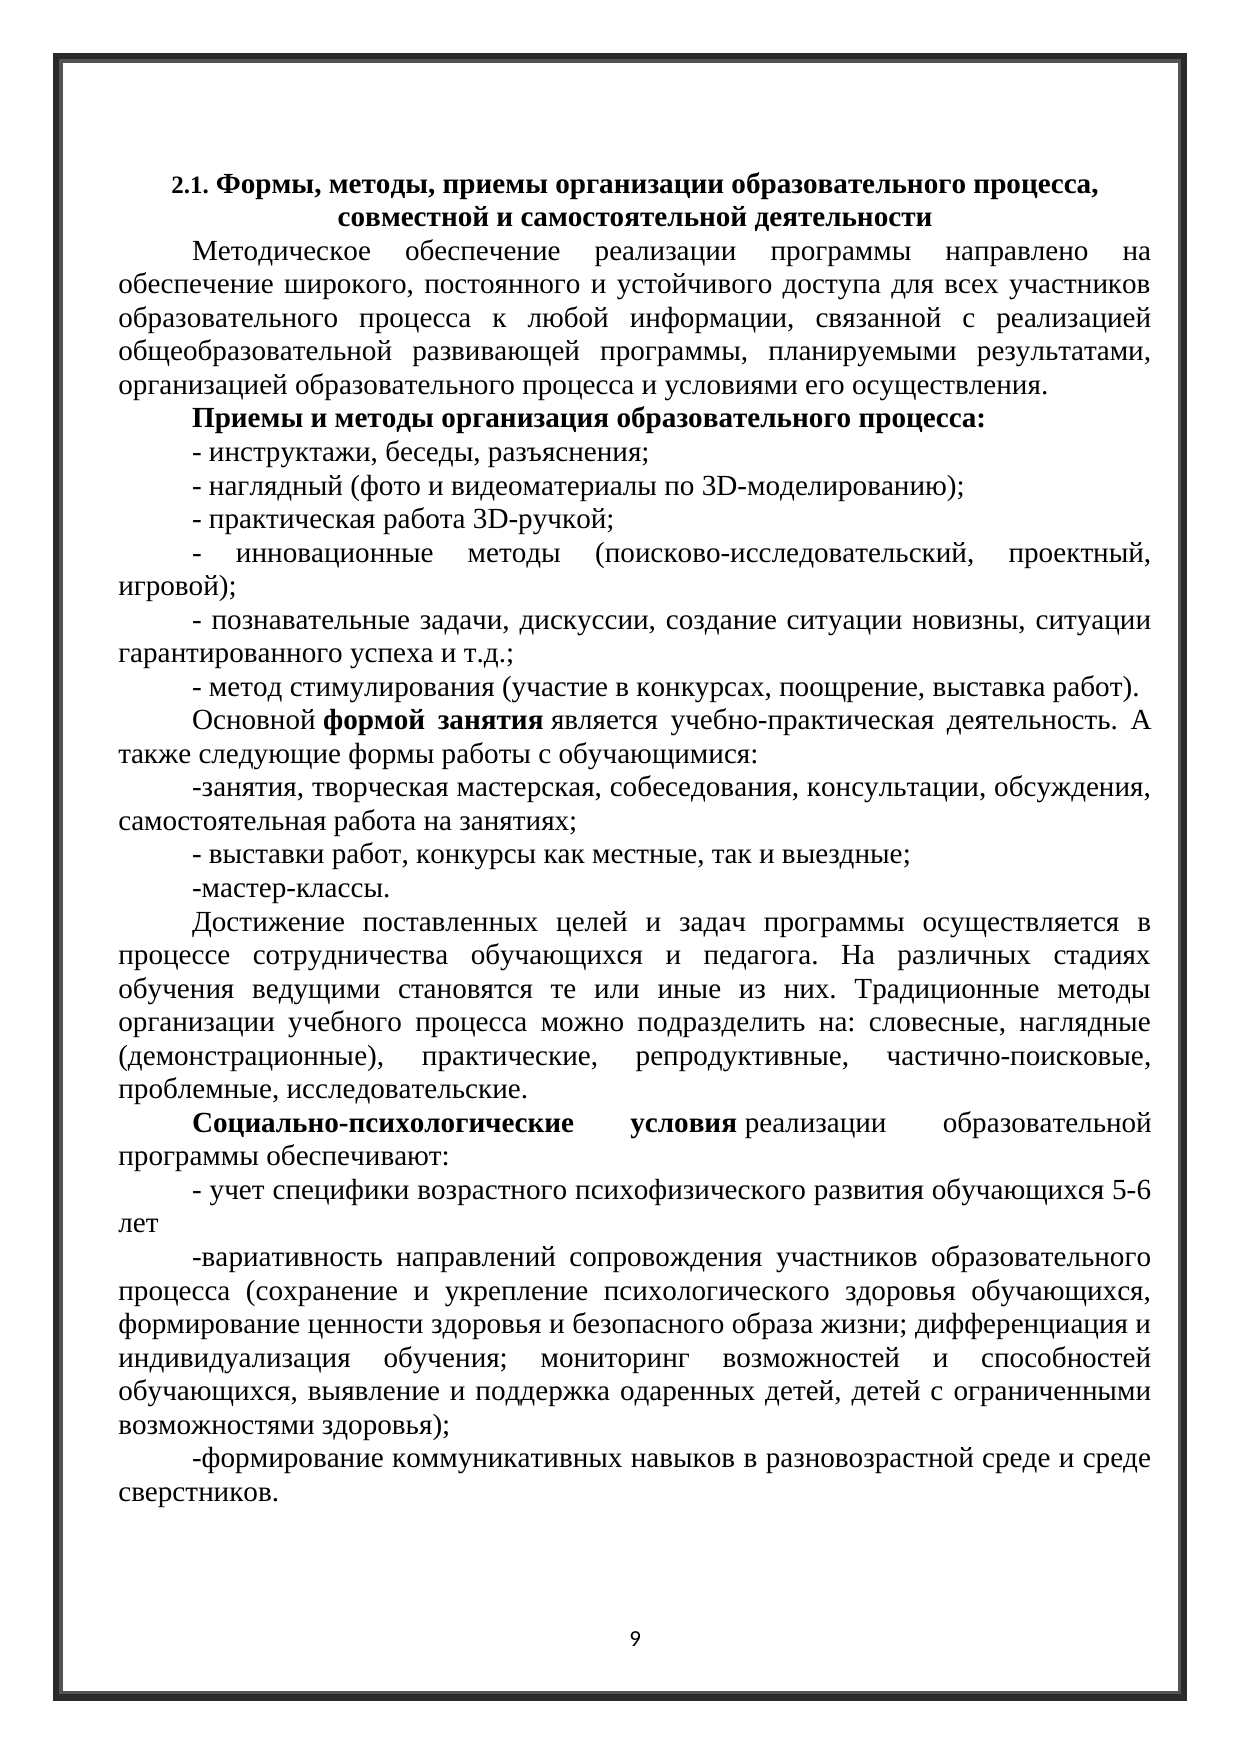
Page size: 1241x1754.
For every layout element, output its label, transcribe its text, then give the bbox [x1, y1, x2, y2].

text - познавательные задачи, дискуссии, создание ситуации новизны, ситуации гарантированного успеха и т.д.; [118, 602, 1152, 669]
text - метод стимулирования (участие в конкурсах, поощрение, выставка работ). [118, 669, 1152, 702]
text Методическое обеспечение реализации программы направлено на обеспечение широкого, постоянного и устойчивого доступа для всех участников образовательного процесса к любой информации, связанной с реализацией общеобразовательной развивающей программы, планируемыми результатами, организацией образовательного процесса и условиями его осуществления. [118, 233, 1152, 401]
text -вариативность направлений сопровождения участников образовательного процесса (сохранение и укрепление психологического здоровья обучающихся, формирование ценности здоровья и безопасного образа жизни; дифференциация и индивидуализация обучения; мониторинг возможностей и способностей обучающихся, выявление и поддержка одаренных детей, детей с ограниченными возможностями здоровья); [118, 1239, 1152, 1440]
text - выставки работ, конкурсы как местные, так и выездные; [118, 837, 1152, 870]
text - учет специфики возрастного психофизического развития обучающихся 5-6 лет [118, 1172, 1152, 1239]
text Социально-психологические условия реализации образовательной программы обеспечивают: [118, 1105, 1152, 1172]
text -занятия, творческая мастерская, собеседования, консультации, обсуждения, самостоятельная работа на занятиях; [118, 769, 1152, 837]
text Приемы и методы организация образовательного процесса: [118, 401, 1152, 434]
text -мастер-классы. [118, 870, 1152, 904]
text -формирование коммуникативных навыков в разновозрастной среде и среде сверстников. [118, 1440, 1152, 1507]
text - инновационные методы (поисково-исследовательский, проектный, игровой); [118, 535, 1152, 602]
text - наглядный (фото и видеоматериалы по 3D-моделированию); [118, 468, 1152, 501]
text - инструктажи, беседы, разъяснения; [118, 434, 1152, 468]
text Основной формой занятия является учебно-практическая деятельность. А также следующие формы работы с обучающимися: [118, 702, 1152, 769]
text Достижение поставленных целей и задач программы осуществляется в процессе сотрудничества обучающихся и педагога. На различных стадиях обучения ведущими становятся те или иные из них. Традиционные методы организации учебного процесса можно подразделить на: словесные, наглядные (демонстрационные), практические, репродуктивные, частично-поисковые, проблемные, исследовательские. [118, 904, 1152, 1105]
text - практическая работа 3D-ручкой; [118, 501, 1152, 535]
text 2.1. Формы, методы, приемы организации образовательного процесса, совместной и самостоятельной деятельности [118, 166, 1152, 233]
